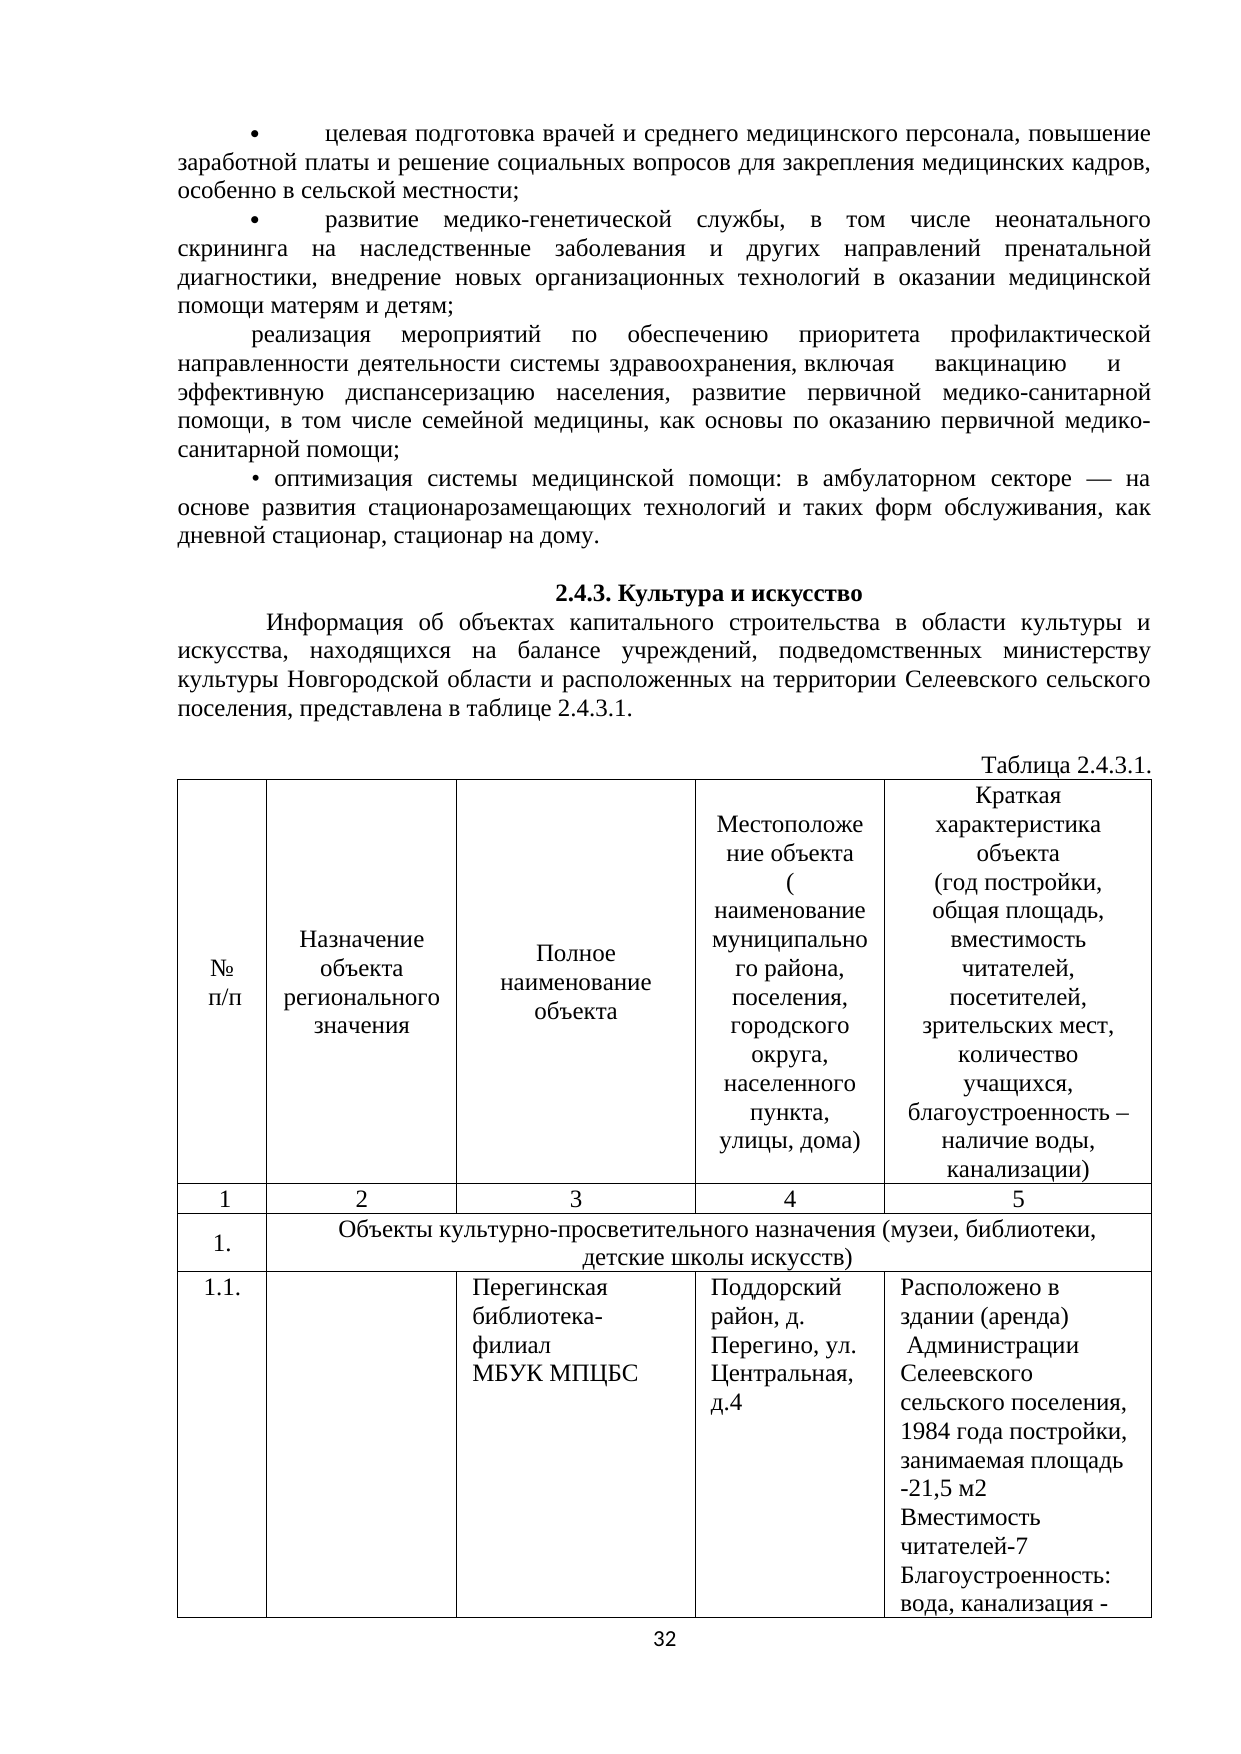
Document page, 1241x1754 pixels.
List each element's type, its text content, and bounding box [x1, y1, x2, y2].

text реализация мероприятий по обеспечению приоритета профилактической направленности деятельности системы здравоохранения, включая вакцинацию и эффективную диспансеризацию населения, развитие первичной медико-санитарной помощи, в том числе семейной медицины, как основы по оказанию первичной медико-санитарной помощи; [177, 319, 1152, 463]
table_cell 1.1. [178, 1272, 266, 1617]
table_cell 4 [696, 1184, 884, 1213]
table_cell Объекты культурно-просветительного назначения (музеи, библиотеки, детские школы искусств) [267, 1214, 1151, 1271]
table_cell 1. [178, 1214, 266, 1271]
table_cell 2 [267, 1184, 456, 1213]
table_header Краткая характеристика объекта (год постройки, общая площадь, вместимость читателей, посетителей, зрительских мест, количество учащихся, благоустроенность – наличие воды, канализации) [885, 780, 1151, 1183]
text Информация об объектах капитального строительства в области культуры и искусства, находящихся на балансе учреждений, подведомственных министерству культуры Новгородской области и расположенных на территории Селеевского сельского поселения, представлена в таблице 2.4.3.1. [177, 607, 1152, 722]
table_header Полное наименование объекта [457, 780, 695, 1183]
list развитие медико-генетической службы, в том числе неонатального скрининга на наследственные заболевания и других направлений пренатальной диагностики, внедрение новых организационных технологий в оказании медицинской помощи матерям и детям; [177, 204, 1152, 319]
table_cell 3 [457, 1184, 695, 1213]
table_header Назначение объекта регионального значения [267, 780, 456, 1183]
table_cell Поддорский район, д. Перегино, ул. Центральная, д.4 [696, 1272, 884, 1617]
table_header № п/п [178, 780, 266, 1183]
list целевая подготовка врачей и среднего медицинского персонала, повышение заработной платы и решение социальных вопросов для закрепления медицинских кадров, особенно в сельской местности; [177, 118, 1152, 204]
table_cell 1 [178, 1184, 266, 1213]
subtitle 2.4.3. Культура и искусство [177, 578, 1152, 607]
table_cell Расположено в здании (аренда) Администрации Селеевского сельского поселения, 1984 года постройки, занимаемая площадь -21,5 м2 Вместимость читателей-7 Благоустроенность: вода, канализация - нет [885, 1272, 1151, 1617]
table_header Местоположение объекта (наименование муниципального района, поселения, городского округа, населенного пункта, улицы, дома) [696, 780, 884, 1183]
text Таблица 2.4.3.1. [177, 751, 1152, 779]
table_cell [267, 1272, 456, 1617]
table_cell Перегинская библиотека-филиал МБУК МПЦБС [457, 1272, 695, 1617]
table_cell 5 [885, 1184, 1151, 1213]
text • оптимизация системы медицинской помощи: в амбулаторном секторе — на основе развития стационарозамещающих технологий и таких форм обслуживания, как дневной стационар, стационар на дому. [177, 463, 1152, 549]
